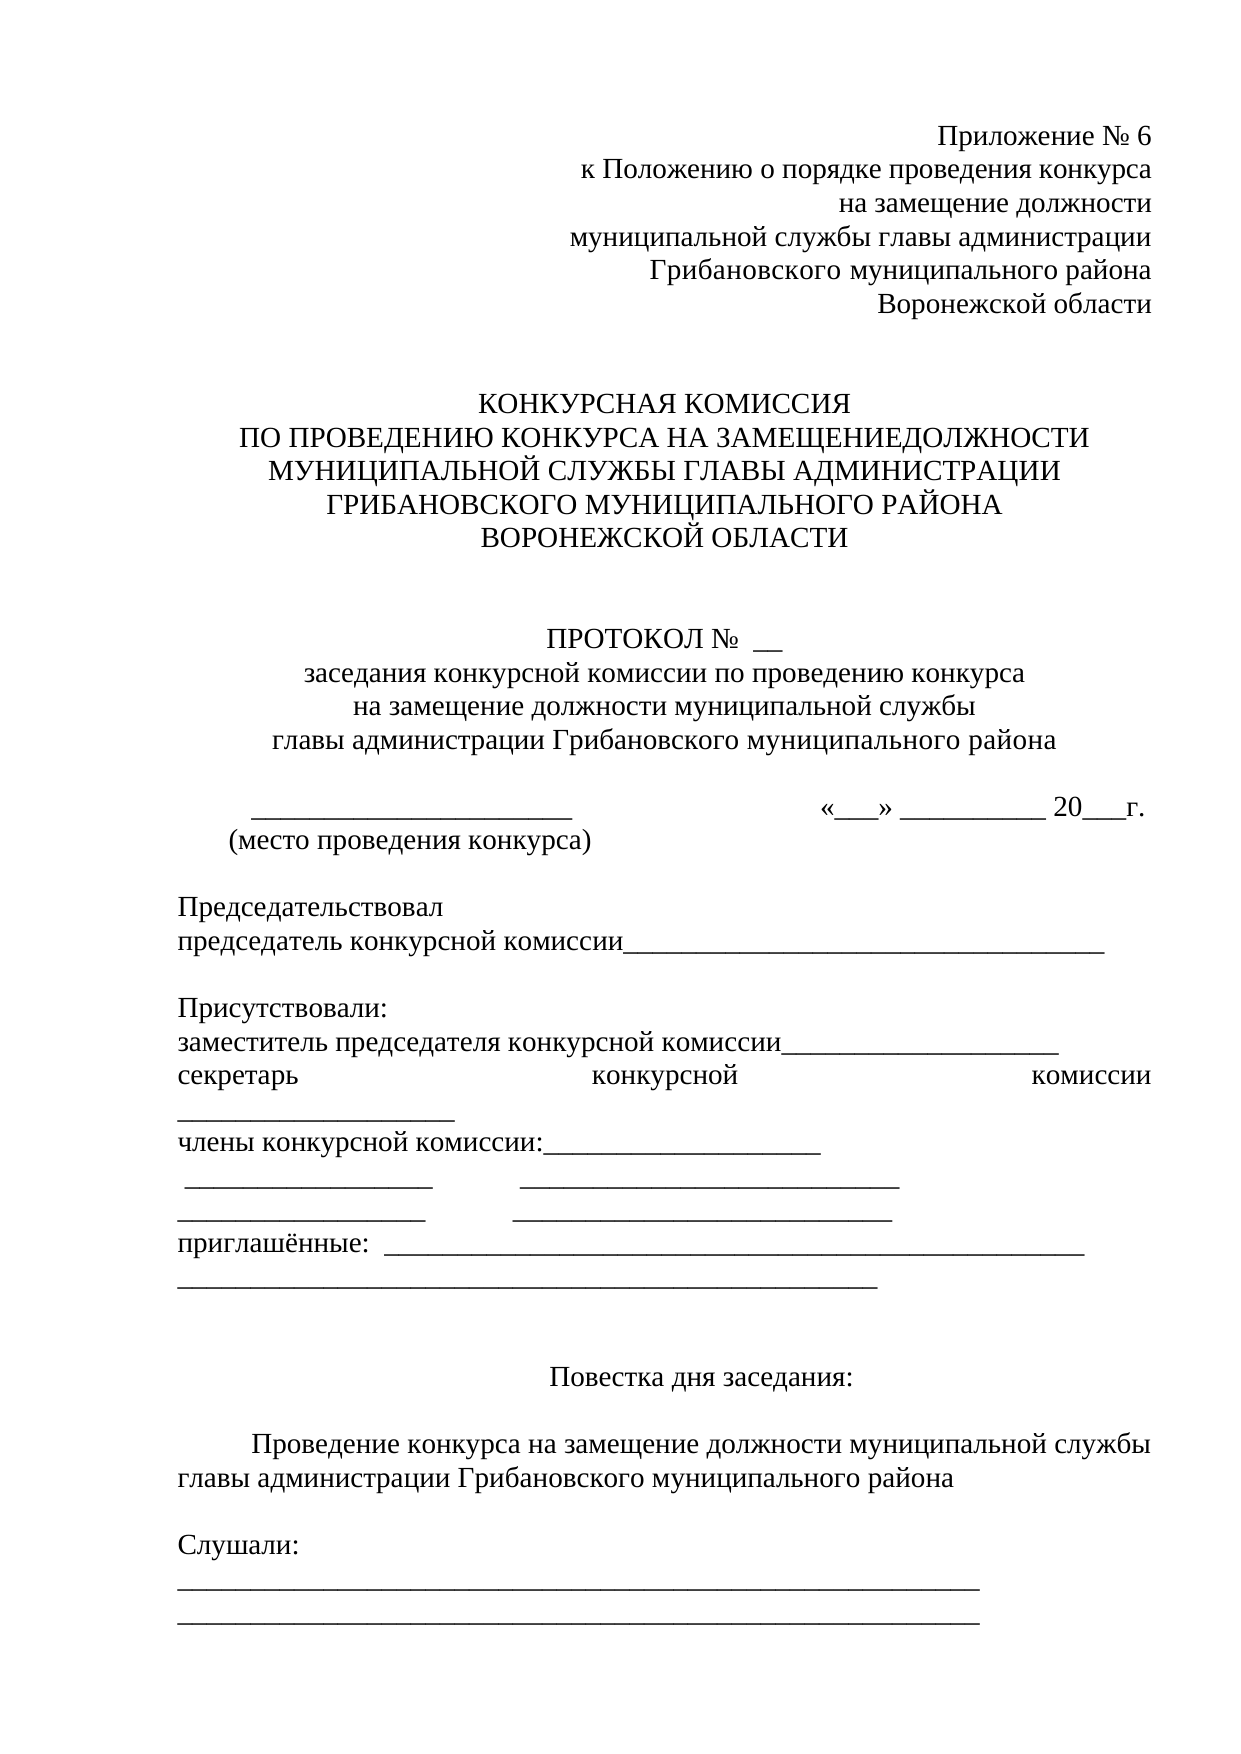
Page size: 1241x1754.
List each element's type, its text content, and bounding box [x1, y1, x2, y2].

text _________________ __________________________ [177, 1191, 1152, 1225]
text секретарь конкурсной комиссии ___________________ [177, 1057, 1152, 1124]
text члены конкурсной комиссии:___________________ [177, 1124, 1152, 1158]
text Слушали: [177, 1527, 1152, 1560]
text на замещение должности [177, 185, 1152, 219]
text председатель конкурсной комиссии_________________________________ [177, 923, 1152, 957]
text главы администрации Грибановского муниципального района [177, 722, 1152, 755]
text ГРИБАНОВСКОГО МУНИЦИПАЛЬНОГО РАЙОНА [177, 487, 1152, 521]
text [177, 1594, 1152, 1627]
text Повестка дня заседания: [177, 1359, 1152, 1393]
text КОНКУРСНАЯ КОМИССИЯ [177, 386, 1152, 420]
text муниципальной службы главы администрации [177, 219, 1152, 252]
text ПРОТОКОЛ № __ [177, 621, 1152, 655]
text к Положению о порядке проведения конкурса [177, 152, 1152, 185]
text Проведение конкурса на замещение должности муниципальной службы главы администрации Грибановского муниципального района [177, 1426, 1152, 1493]
text заместитель председателя конкурсной комиссии___________________ [177, 1024, 1152, 1057]
text на замещение должности муниципальной службы [177, 688, 1152, 722]
text Присутствовали: [177, 990, 1152, 1024]
text Грибановского муниципального района Воронежской области [605, 252, 1152, 319]
text Приложение № 6 [709, 118, 1152, 152]
text заседания конкурсной комиссии по проведению конкурса [177, 655, 1152, 688]
text (место проведения конкурса) [177, 822, 1152, 856]
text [177, 1560, 1152, 1594]
text _________________ __________________________ [177, 1158, 1152, 1191]
text приглашённые: ________________________________________________ [177, 1225, 1152, 1258]
text ______________________ «___» __________ 20___г. [177, 789, 1152, 822]
text Председательствовал [177, 889, 1152, 923]
text ПО ПРОВЕДЕНИЮ КОНКУРСА НА ЗАМЕЩЕНИЕДОЛЖНОСТИ МУНИЦИПАЛЬНОЙ СЛУЖБЫ ГЛАВЫ АДМИНИСТРАЦИИ [177, 420, 1152, 487]
text ________________________________________________ [177, 1258, 1152, 1292]
text ВОРОНЕЖСКОЙ ОБЛАСТИ [177, 521, 1152, 554]
